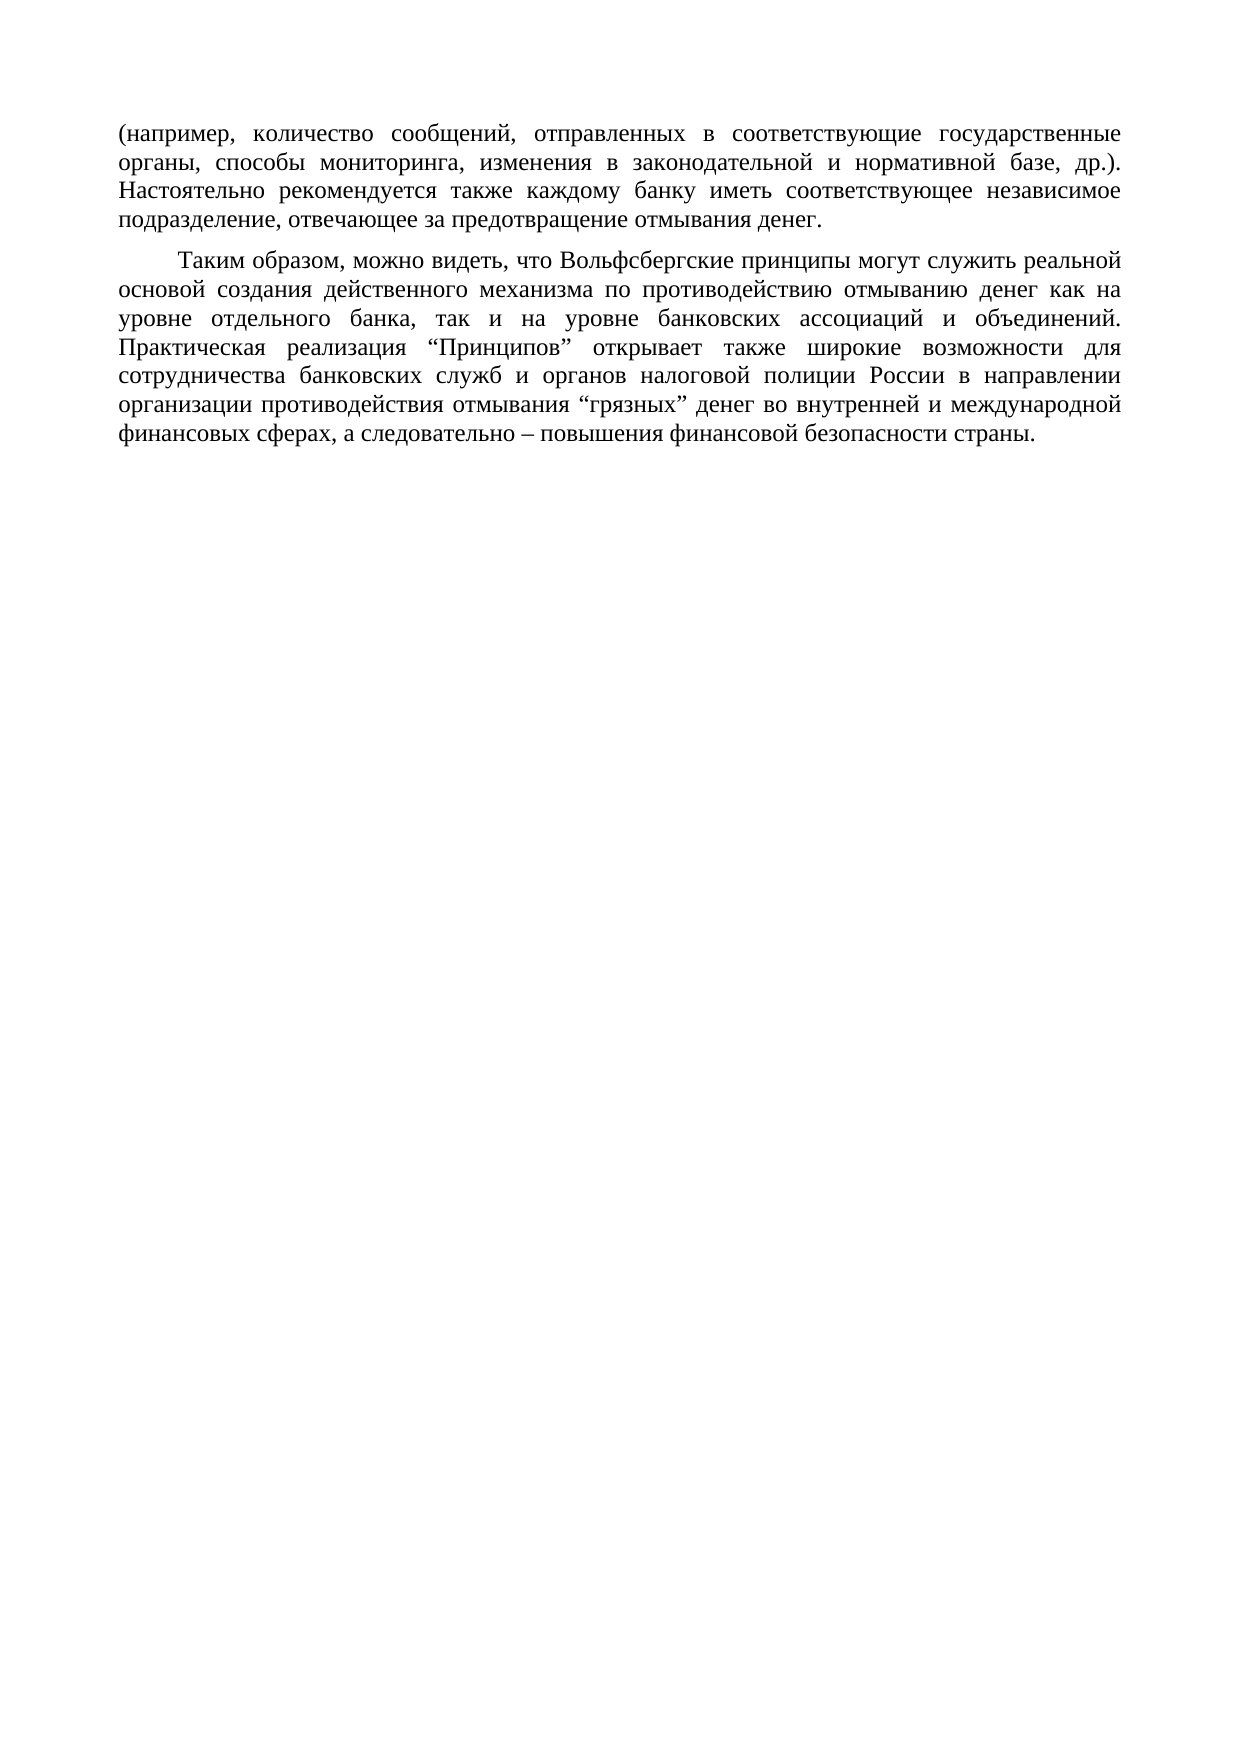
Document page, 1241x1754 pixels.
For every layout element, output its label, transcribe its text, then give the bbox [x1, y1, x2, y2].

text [118, 118, 1122, 233]
text Таким образом, можно видеть, что Вольфсбергские принципы могут служить реальной основой создания действенного механизма по противодействию отмыванию денег как на уровне отдельного банка, так и на уровне банковских ассоциаций и объединений. Практическая реализация “Принципов” открывает также широкие возможности для сотрудничества банковских служб и органов налоговой полиции России в направлении организации противодействия отмывания “грязных” денег во внутренней и международной финансовых сферах, а следовательно – повышения финансовой безопасности страны. [118, 246, 1122, 447]
